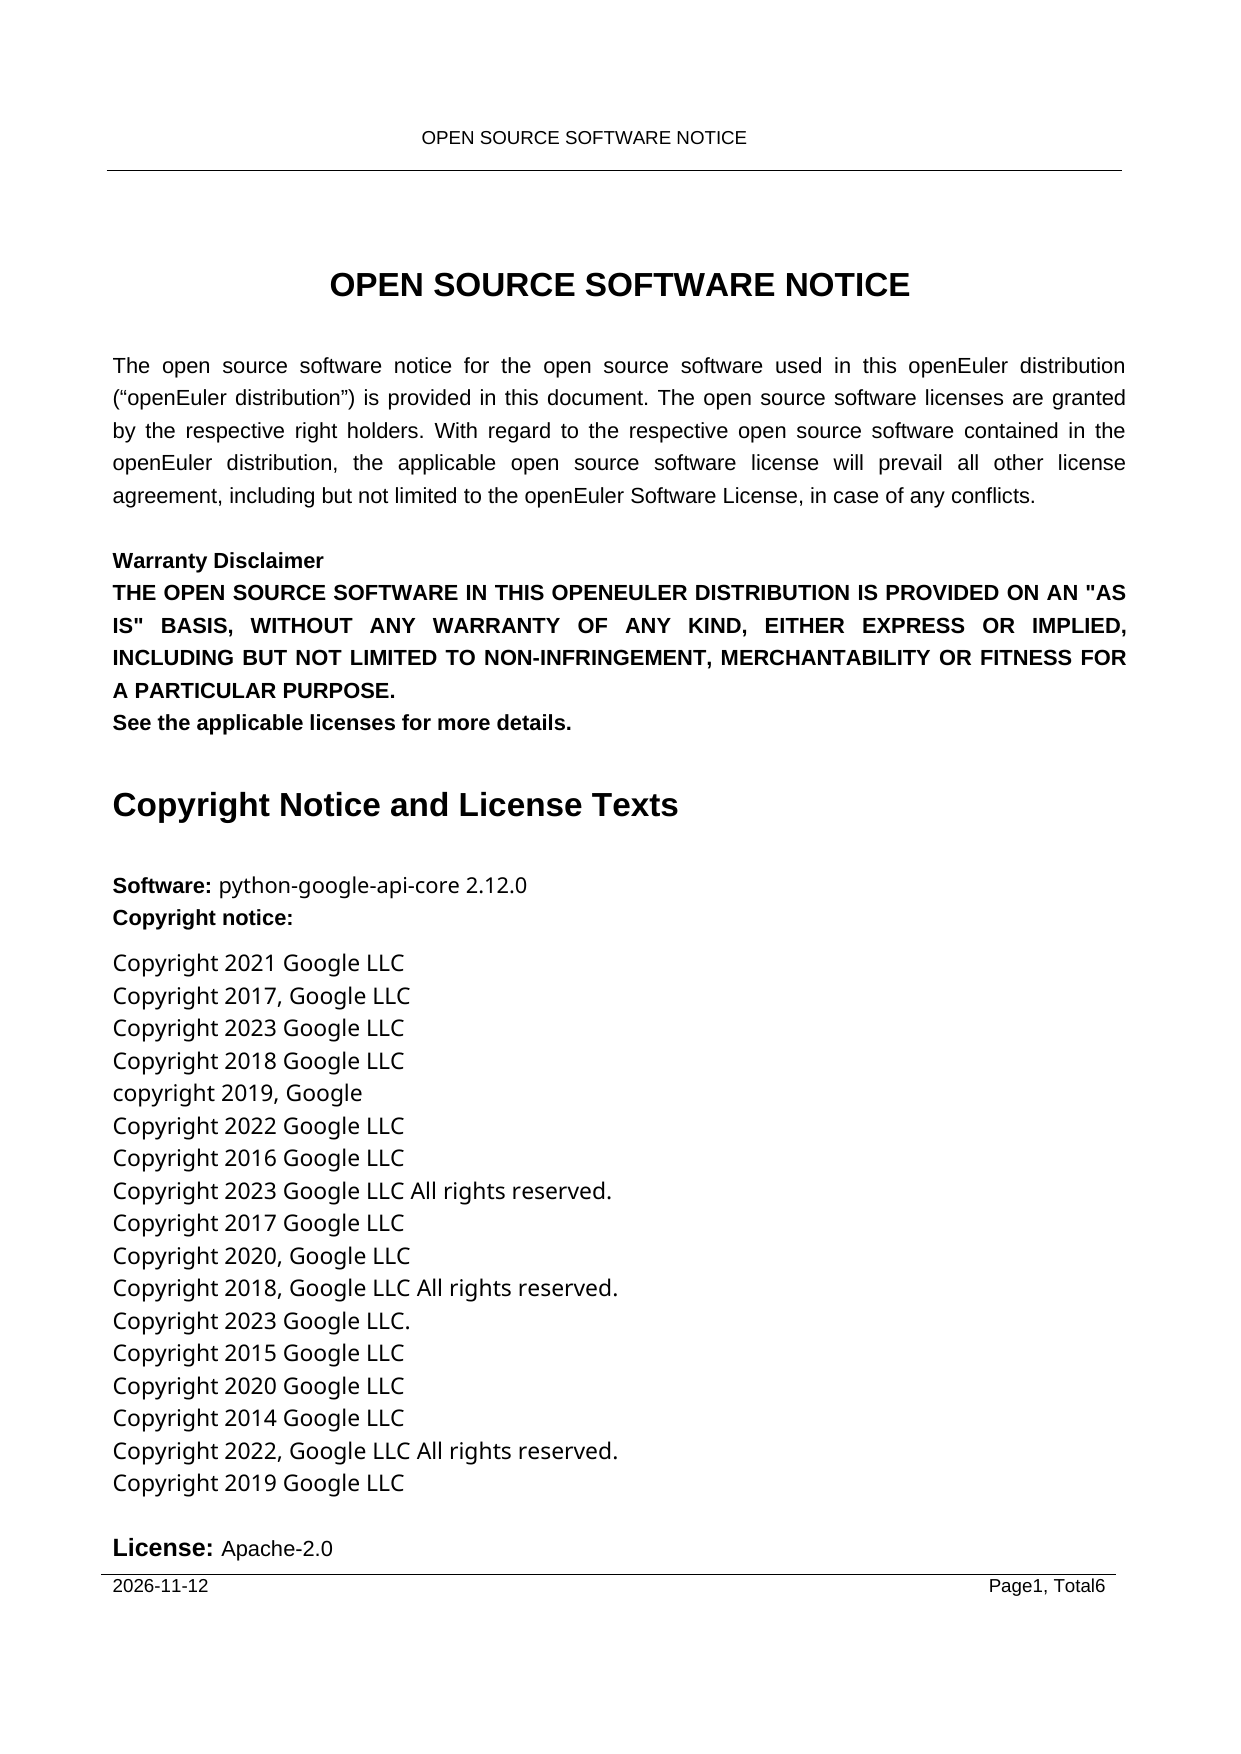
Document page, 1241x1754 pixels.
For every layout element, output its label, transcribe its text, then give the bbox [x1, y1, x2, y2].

text The open source software notice for the open source software used in this openEuler distribution (“openEuler distribution”) is provided in this document. The open source software licenses are granted by the respective right holders. With regard to the respective open source software contained in the openEuler distribution, the applicable open source software license will prevail all other license agreement, including but not limited to the openEuler Software License, in case of any conflicts. [112, 349, 1128, 511]
title Software: python-google-api-core 2.12.0 [112, 869, 1128, 901]
text Warranty Disclaimer [112, 544, 1128, 576]
text Copyright Notice and License Texts [112, 771, 1128, 836]
text THE OPEN SOURCE SOFTWARE IN THIS OPENEULER DISTRIBUTION IS PROVIDED ON AN "AS IS" BASIS, WITHOUT ANY WARRANTY OF ANY KIND, EITHER EXPRESS OR IMPLIED, INCLUDING BUT NOT LIMITED TO NON-INFRINGEMENT, MERCHANTABILITY OR FITNESS FOR A PARTICULAR PURPOSE. See the applicable licenses for more details. [112, 576, 1128, 739]
text OPEN SOURCE SOFTWARE NOTICE [112, 251, 1128, 316]
text Copyright notice: [112, 901, 1128, 934]
text Copyright 2021 Google LLC Copyright 2017, Google LLC Copyright 2023 Google LLC Copyright 2018 Google LLC copyright 2019, Google Copyright 2022 Google LLC Copyright 2016 Google LLC Copyright 2023 Google LLC All rights reserved. Copyright 2017 Google LLC Copyright 2020, Google LLC Copyright 2018, Google LLC All rights reserved. Copyright 2023 Google LLC. Copyright 2015 Google LLC Copyright 2020 Google LLC Copyright 2014 Google LLC Copyright 2022, Google LLC All rights reserved. Copyright 2019 Google LLC [112, 947, 1128, 1532]
text License: Apache-2.0 [112, 1532, 1128, 1564]
